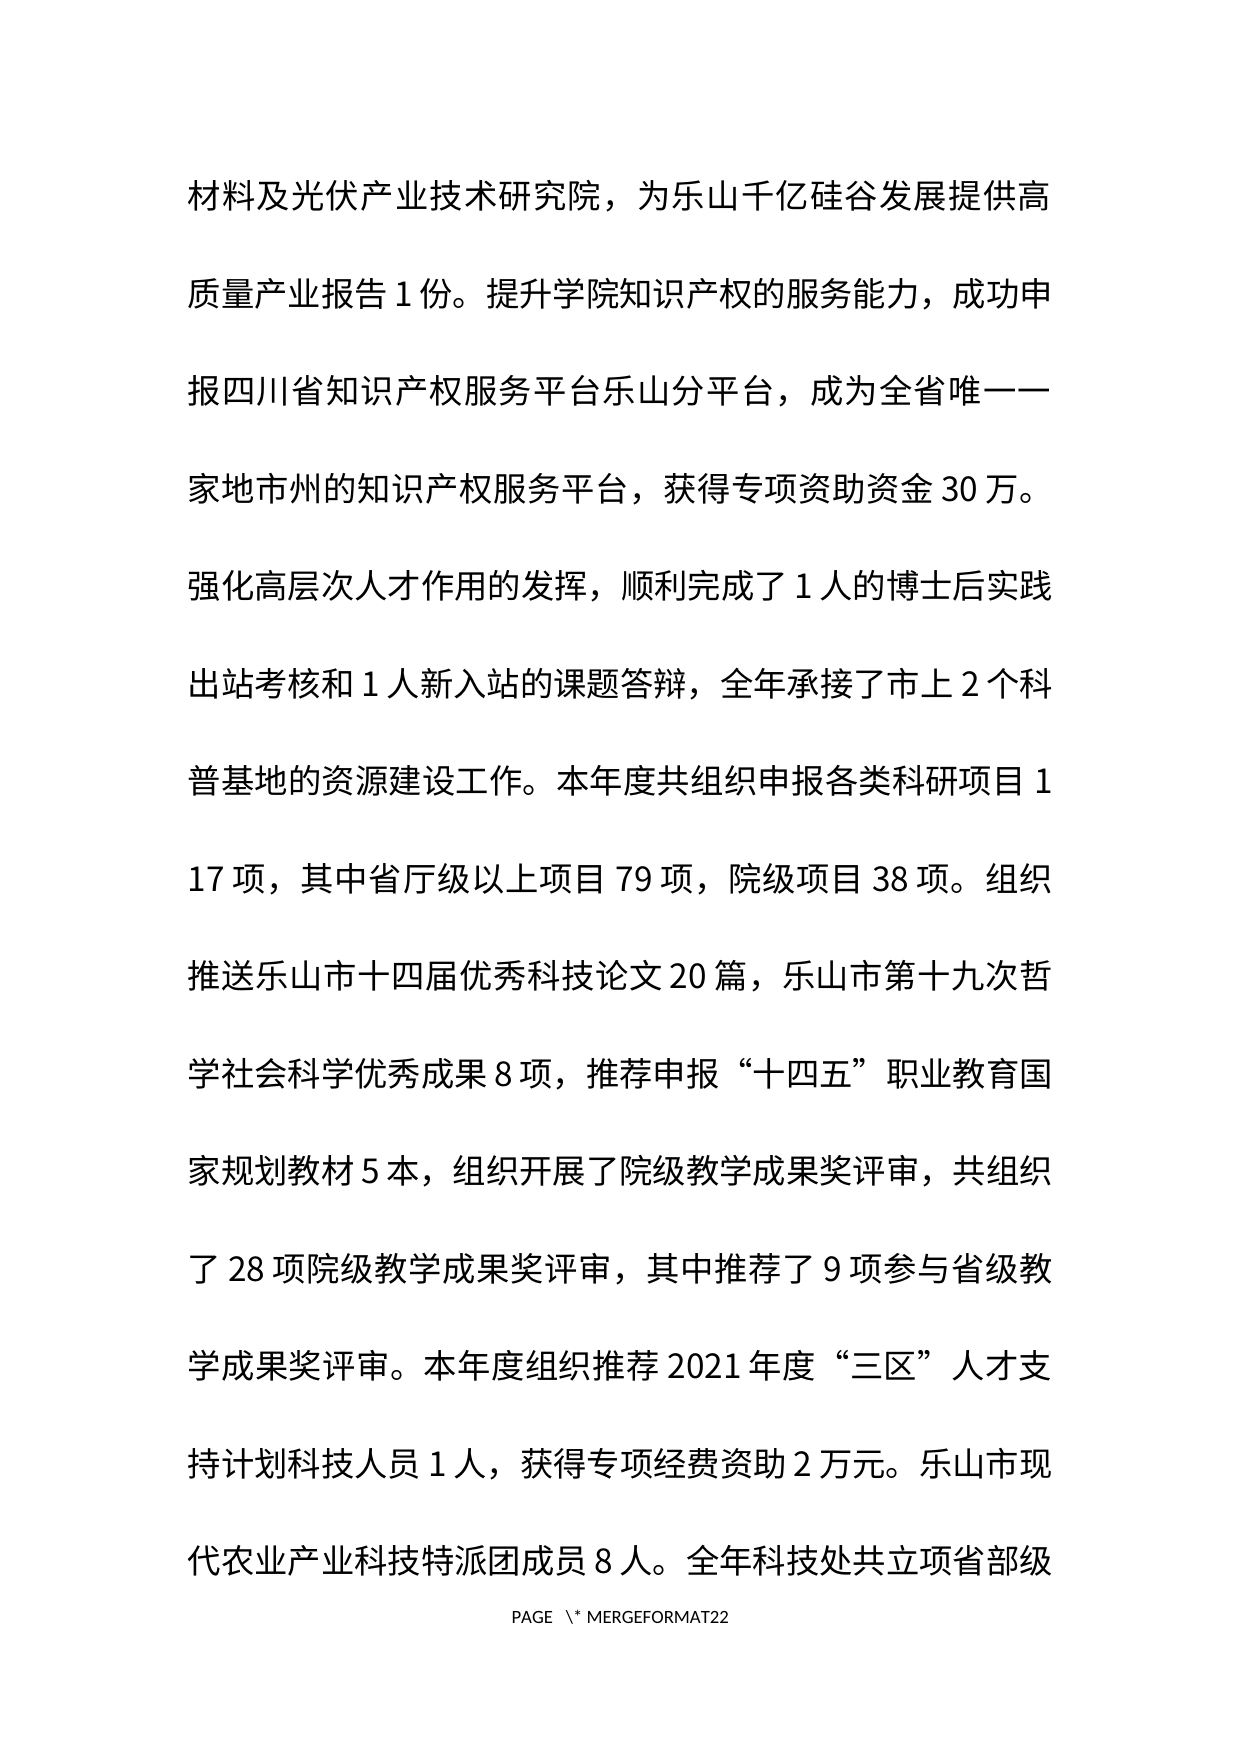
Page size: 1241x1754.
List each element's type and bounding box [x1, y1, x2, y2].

text [187, 162, 1053, 1592]
